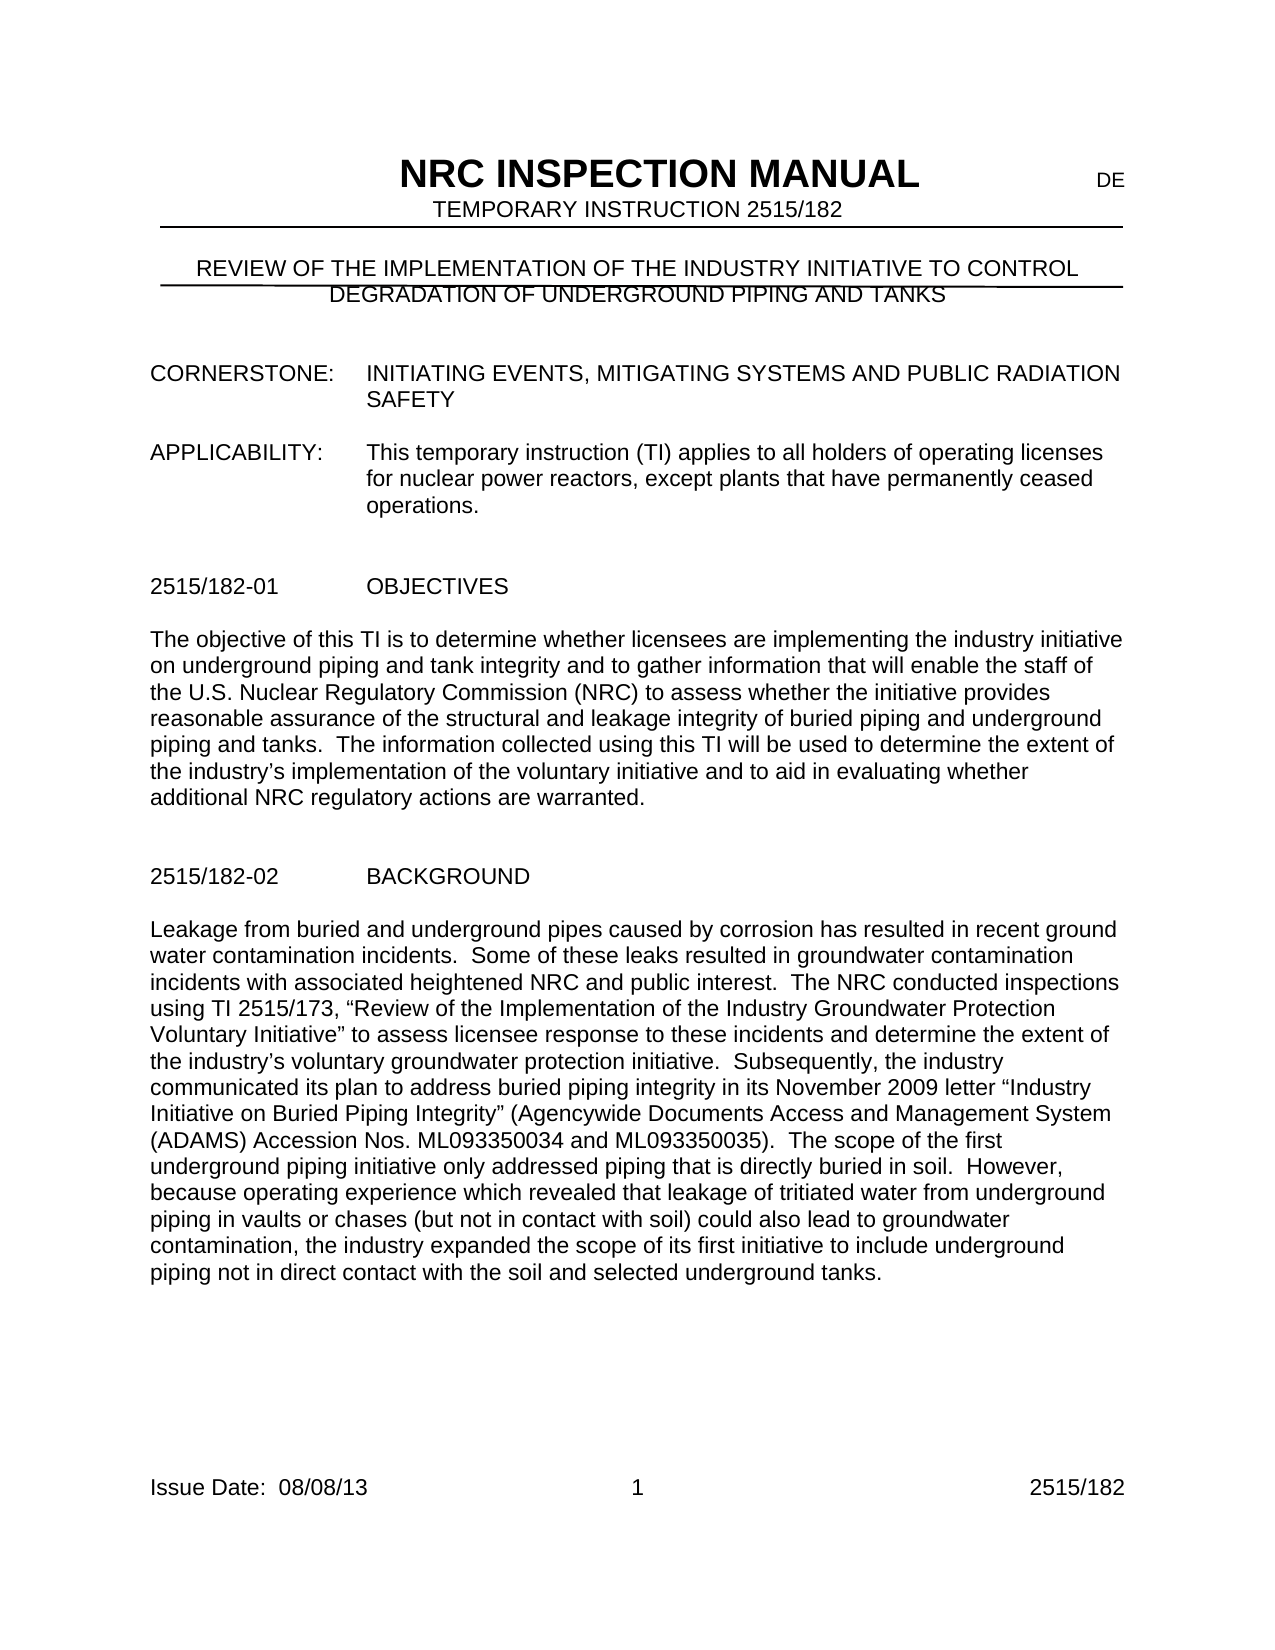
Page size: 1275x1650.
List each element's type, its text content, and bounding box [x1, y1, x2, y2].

text Leakage from buried and underground pipes caused by corrosion has resulted in recent ground water contamination incidents. Some of these leaks resulted in groundwater contamination incidents with associated heightened NRC and public interest. The NRC conducted inspections using TI 2515/173, “Review of the Implementation of the Industry Groundwater Protection Voluntary Initiative” to assess licensee response to these incidents and determine the extent of the industry’s voluntary groundwater protection initiative. Subsequently, the industry communicated its plan to address buried piping integrity in its November 2009 letter “Industry Initiative on Buried Piping Integrity” (Agencywide Documents Access and Management System (ADAMS) Accession Nos. ML093350034 and ML093350035). The scope of the first underground piping initiative only addressed piping that is directly buried in soil. However, because operating experience which revealed that leakage of tritiated water from underground piping in vaults or chases (but not in contact with soil) could also lead to groundwater contamination, the industry expanded the scope of its first initiative to include underground piping not in direct contact with the soil and selected underground tanks. [150, 916, 1125, 1285]
text NRC INSPECTION MANUAL DE [150, 150, 1125, 196]
text REVIEW OF THE IMPLEMENTATION OF THE INDUSTRY INITIATIVE TO CONTROL DEGRADATION OF UNDERGROUND PIPING AND TANKS [150, 254, 1125, 307]
text 2515/182-02 BACKGROUND [150, 863, 1125, 889]
text The objective of this TI is to determine whether licensees are implementing the industry initiative on underground piping and tank integrity and to gather information that will enable the staff of the U.S. Nuclear Regulatory Commission (NRC) to assess whether the initiative provides reasonable assurance of the structural and leakage integrity of buried piping and underground piping and tanks. The information collected using this TI will be used to determine the extent of the industry’s implementation of the voluntary initiative and to aid in evaluating whether additional NRC regulatory actions are warranted. [150, 626, 1125, 810]
text TEMPORARY INSTRUCTION 2515/182 [150, 196, 1125, 222]
text 2515/182-01 OBJECTIVES [150, 573, 1125, 599]
text CORNERSTONE: INITIATING EVENTS, MITIGATING SYSTEMS AND PUBLIC RADIATION SAFETY [150, 360, 1125, 413]
text APPLICABILITY: This temporary instruction (TI) applies to all holders of operating licenses for nuclear power reactors, except plants that have permanently ceased operations. [150, 439, 1125, 518]
